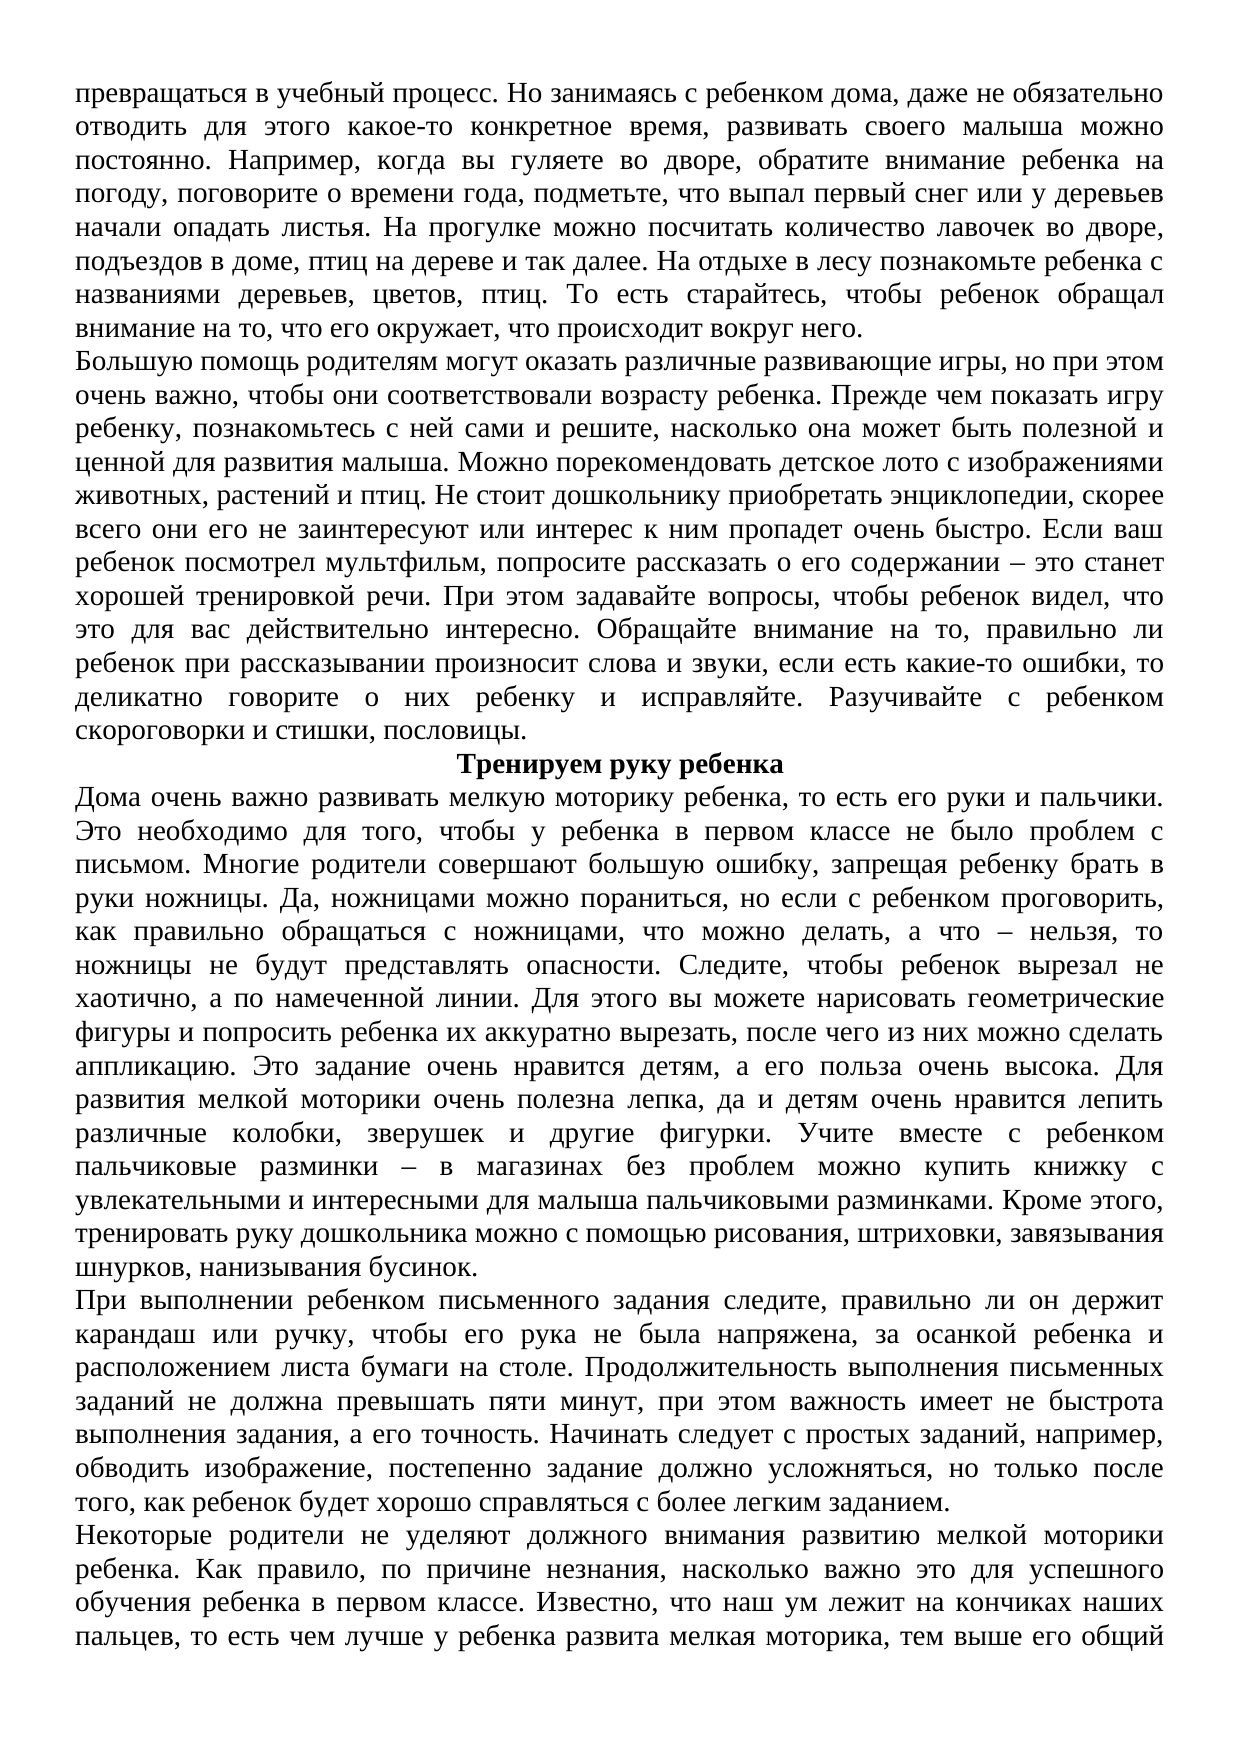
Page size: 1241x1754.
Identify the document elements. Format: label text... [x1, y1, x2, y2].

text Дома очень важно развивать мелкую моторику ребенка, то есть его руки и пальчики. Это необходимо для того, чтобы у ребенка в первом классе не было проблем с письмом. Многие родители совершают большую ошибку, запрещая ребенку брать в руки ножницы. Да, ножницами можно пораниться, но если с ребенком проговорить, как правильно обращаться с ножницами, что можно делать, а что – нельзя, то ножницы не будут представлять опасности. Следите, чтобы ребенок вырезал не хаотично, а по намеченной линии. Для этого вы можете нарисовать геометрические фигуры и попросить ребенка их аккуратно вырезать, после чего из них можно сделать аппликацию. Это задание очень нравится детям, а его польза очень высока. Для развития мелкой моторики очень полезна лепка, да и детям очень нравится лепить различные колобки, зверушек и другие фигурки. Учите вместе с ребенком пальчиковые разминки – в магазинах без проблем можно купить книжку с увлекательными и интересными для малыша пальчиковыми разминками. Кроме этого, тренировать руку дошкольника можно с помощью рисования, штриховки, завязывания шнурков, нанизывания бусинок. [75, 779, 1165, 1282]
text При выполнении ребенком письменного задания следите, правильно ли он держит карандаш или ручку, чтобы его рука не была напряжена, за осанкой ребенка и расположением листа бумаги на столе. Продолжительность выполнения письменных заданий не должна превышать пяти минут, при этом важность имеет не быстрота выполнения задания, а его точность. Начинать следует с простых заданий, например, обводить изображение, постепенно задание должно усложняться, но только после того, как ребенок будет хорошо справляться с более легким заданием. [75, 1282, 1165, 1517]
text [75, 1517, 1165, 1651]
text Большую помощь родителям могут оказать различные развивающие игры, но при этом очень важно, чтобы они соответствовали возрасту ребенка. Прежде чем показать игру ребенку, познакомьтесь с ней сами и решите, насколько она может быть полезной и ценной для развития малыша. Можно порекомендовать детское лото с изображениями животных, растений и птиц. Не стоит дошкольнику приобретать энциклопедии, скорее всего они его не заинтересуют или интерес к ним пропадет очень быстро. Если ваш ребенок посмотрел мультфильм, попросите рассказать о его содержании – это станет хорошей тренировкой речи. При этом задавайте вопросы, чтобы ребенок видел, что это для вас действительно интересно. Обращайте внимание на то, правильно ли ребенок при рассказывании произносит слова и звуки, если есть какие-то ошибки, то деликатно говорите о них ребенку и исправляйте. Разучивайте с ребенком скороговорки и стишки, пословицы. [75, 343, 1165, 746]
text Тренируем руку ребенка [75, 746, 1165, 779]
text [75, 75, 1165, 343]
